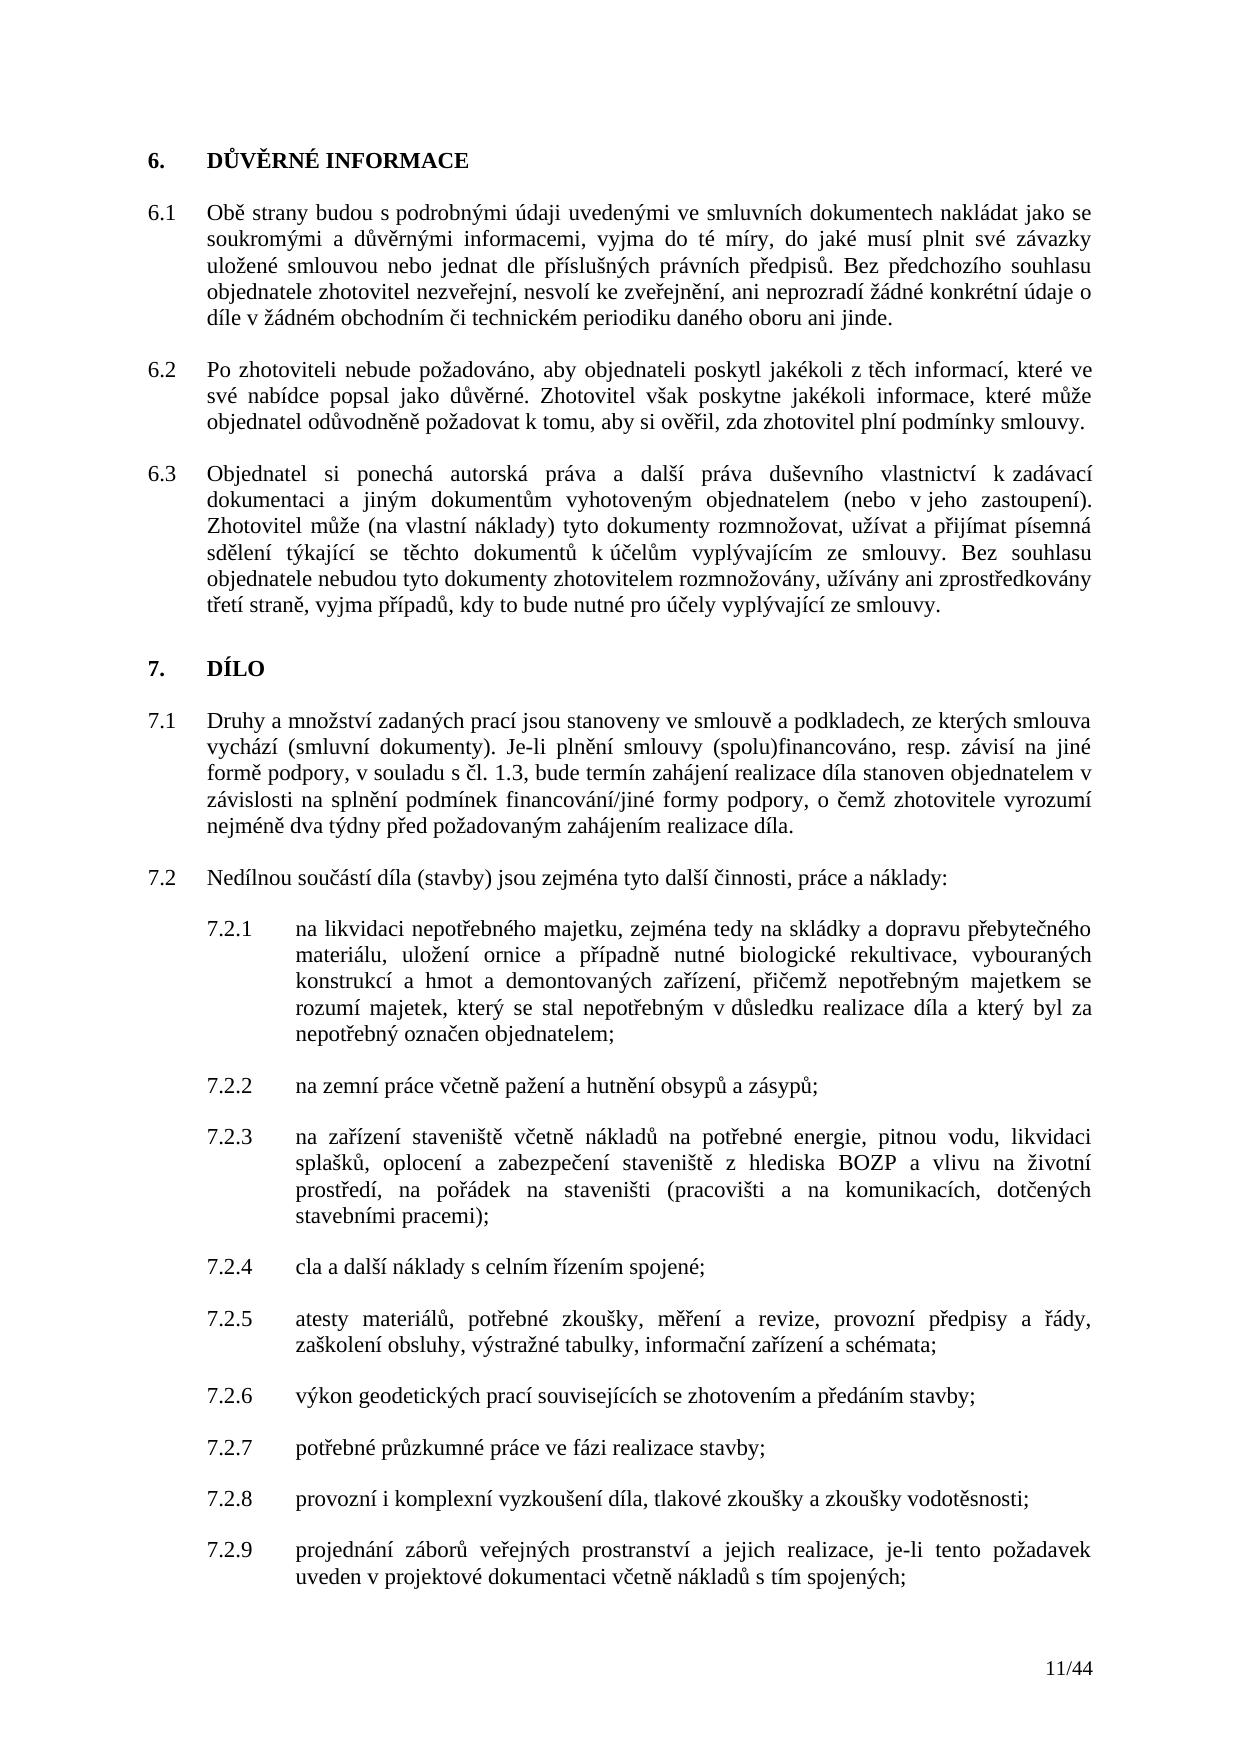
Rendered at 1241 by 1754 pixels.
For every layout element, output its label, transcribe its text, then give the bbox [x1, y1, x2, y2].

text atesty materiálů, potřebné zkoušky, měření a revize, provozní předpisy a řády, zaškolení obsluhy, výstražné tabulky, informační zařízení a schémata; [207, 1305, 1093, 1357]
text cla a další náklady s celním řízením spojené; [207, 1253, 1093, 1280]
text na zemní práce včetně pažení a hutnění obsypů a zásypů; [207, 1072, 1093, 1098]
text Nedílnou součástí díla (stavby) jsou zejména tyto další činnosti, práce a náklady: [148, 863, 1093, 890]
text Dílo [148, 655, 1093, 682]
text provozní i komplexní vyzkoušení díla, tlakové zkoušky a zkoušky vodotěsnosti; [207, 1485, 1093, 1512]
text Po zhotoviteli nebude požadováno, aby objednateli poskytl jakékoli z těch informací, které ve své nabídce popsal jako důvěrné. Zhotovitel však poskytne jakékoli informace, které může objednatel odůvodněně požadovat k tomu, aby si ověřil, zda zhotovitel plní podmínky smlouvy. [148, 356, 1093, 435]
text na likvidaci nepotřebného majetku, zejména tedy na skládky a dopravu přebytečného materiálu, uložení ornice a případně nutné biologické rekultivace, vybouraných konstrukcí a hmot a demontovaných zařízení, přičemž nepotřebným majetkem se rozumí majetek, který se stal nepotřebným v důsledku realizace díla a který byl za nepotřebný označen objednatelem; [207, 915, 1093, 1047]
text Důvěrné informace [148, 148, 1093, 174]
text na zařízení staveniště včetně nákladů na potřebné energie, pitnou vodu, likvidaci splašků, oplocení a zabezpečení staveniště z hlediska BOZP a vlivu na životní prostředí, na pořádek na staveništi (pracovišti a na komunikacích, dotčených stavebními pracemi); [207, 1123, 1093, 1228]
text projednání záborů veřejných prostranství a jejich realizace, je-li tento požadavek uveden v projektové dokumentaci včetně nákladů s tím spojených; [207, 1537, 1093, 1589]
text výkon geodetických prací souvisejících se zhotovením a předáním stavby; [207, 1382, 1093, 1409]
text Objednatel si ponechá autorská práva a další práva duševního vlastnictví k zadávací dokumentaci a jiným dokumentům vyhotoveným objednatelem (nebo v jeho zastoupení). Zhotovitel může (na vlastní náklady) tyto dokumenty rozmnožovat, užívat a přijímat písemná sdělení týkající se těchto dokumentů k účelům vyplývajícím ze smlouvy. Bez souhlasu objednatele nebudou tyto dokumenty zhotovitelem rozmnožovány, užívány ani zprostředkovány třetí straně, vyjma případů, kdy to bude nutné pro účely vyplývající ze smlouvy. [148, 460, 1093, 618]
text Obě strany budou s podrobnými údaji uvedenými ve smluvních dokumentech nakládat jako se soukromými a důvěrnými informacemi, vyjma do té míry, do jaké musí plnit své závazky uložené smlouvou nebo jednat dle příslušných právních předpisů. Bez předchozího souhlasu objednatele zhotovitel nezveřejní, nesvolí ke zveřejnění, ani neprozradí žádné konkrétní údaje o díle v žádném obchodním či technickém periodiku daného oboru ani jinde. [148, 199, 1093, 331]
text Druhy a množství zadaných prací jsou stanoveny ve smlouvě a podkladech, ze kterých smlouva vychází (smluvní dokumenty). Je-li plnění smlouvy (spolu)financováno, resp. závisí na jiné formě podpory, v souladu s čl. 1.3, bude termín zahájení realizace díla stanoven objednatelem v závislosti na splnění podmínek financování/jiné formy podpory, o čemž zhotovitele vyrozumí nejméně dva týdny před požadovaným zahájením realizace díla. [148, 707, 1093, 838]
text potřebné průzkumné práce ve fázi realizace stavby; [207, 1434, 1093, 1460]
